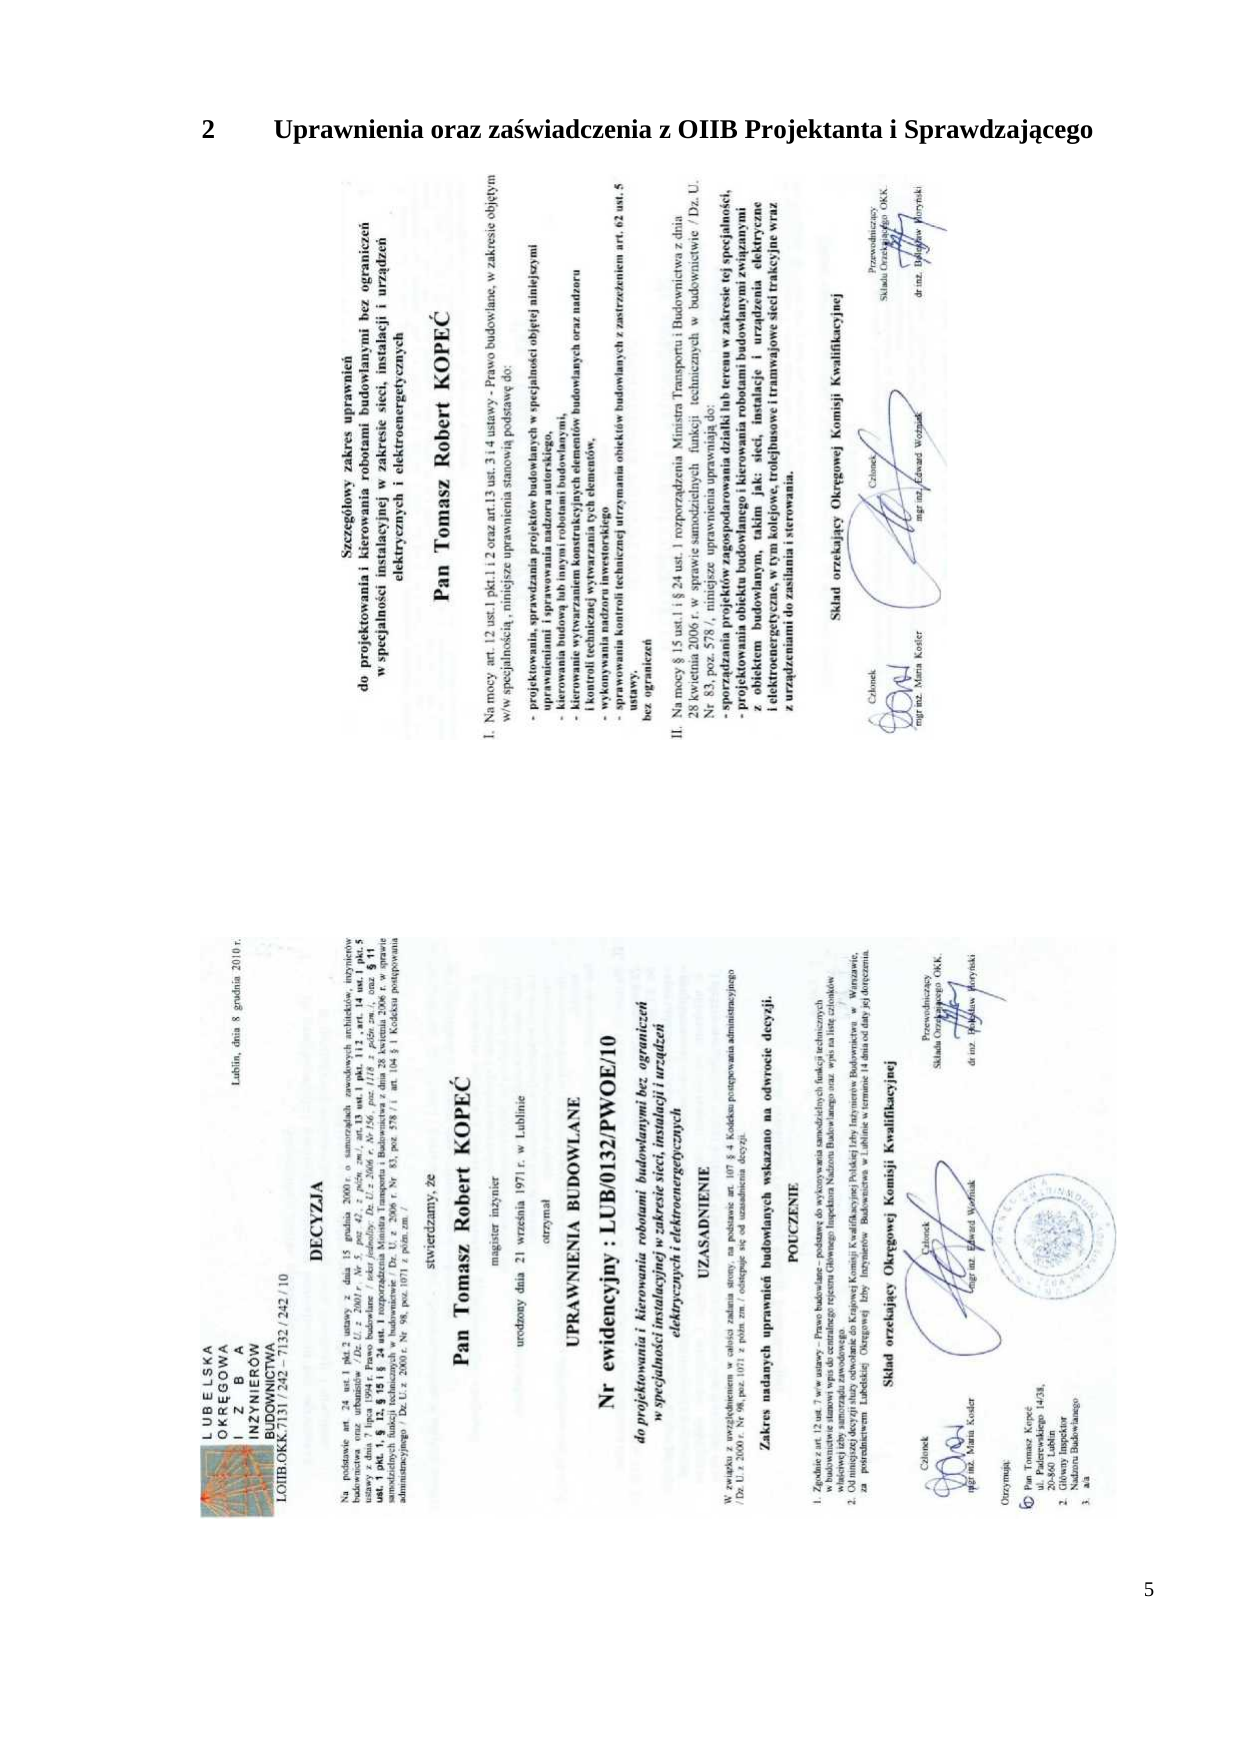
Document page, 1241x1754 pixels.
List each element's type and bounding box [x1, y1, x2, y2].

picture [199, 937, 1117, 1519]
picture [341, 174, 948, 740]
